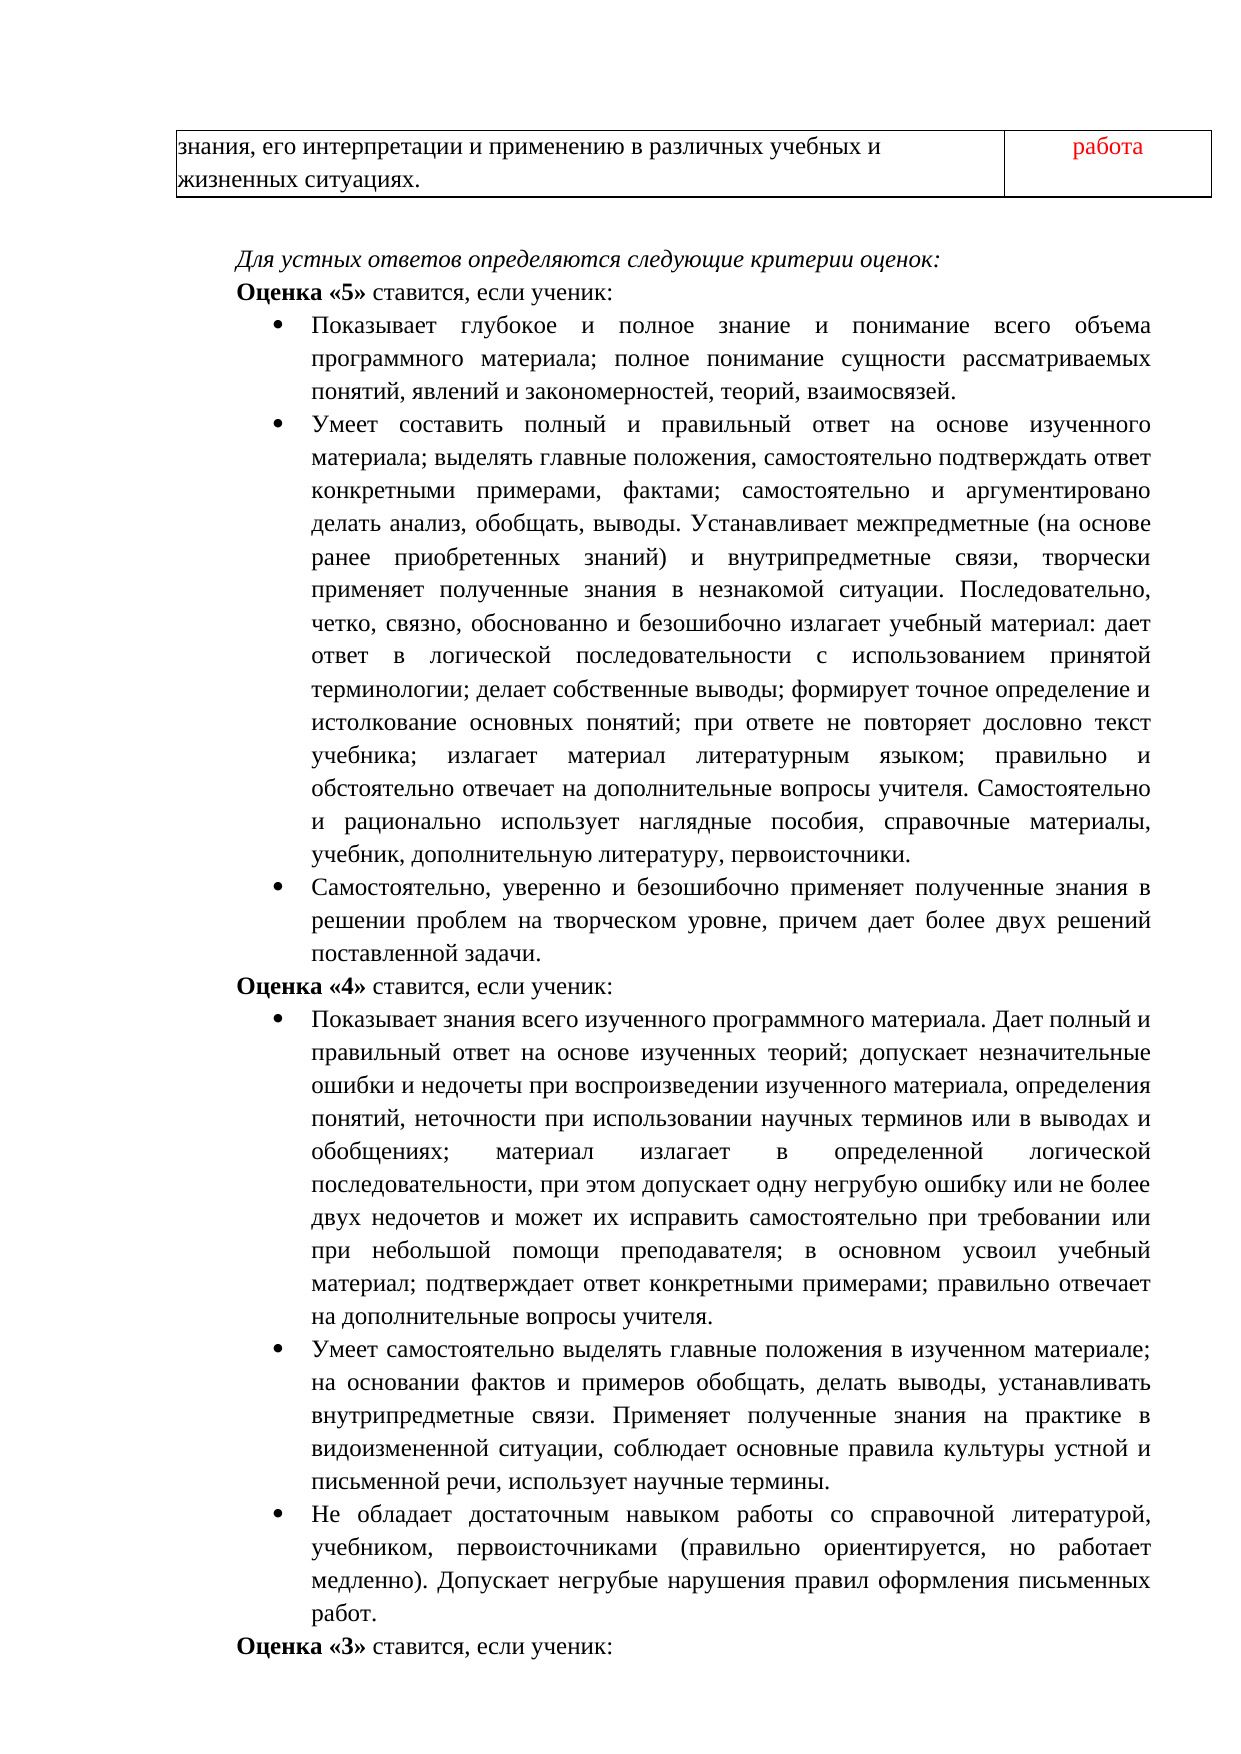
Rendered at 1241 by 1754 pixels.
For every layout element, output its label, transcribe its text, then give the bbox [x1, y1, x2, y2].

text Оценка «4» ставится, если ученик: [177, 971, 1152, 999]
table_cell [177, 131, 1004, 196]
list Умеет составить полный и правильный ответ на основе изученного материала; выделять главные положения, самостоятельно подтверждать ответ конкретными примерами, фактами; самостоятельно и аргументировано делать анализ, обобщать, выводы. Устанавливает межпредметные (на основе ранее приобретенных знаний) и внутрипредметные связи, творчески применяет полученные знания в незнакомой ситуации. Последовательно, четко, связно, обоснованно и безошибочно излагает учебный материал: дает ответ в логической последовательности с использованием принятой терминологии; делает собственные выводы; формирует точное определение и истолкование основных понятий; при ответе не повторяет дословно текст учебника; излагает материал литературным языком; правильно и обстоятельно отвечает на дополнительные вопросы учителя. Самостоятельно и рационально использует наглядные пособия, справочные материалы, учебник, дополнительную литературу, первоисточники. [274, 409, 1152, 867]
list Не обладает достаточным навыком работы со справочной литературой, учебником, первоисточниками (правильно ориентируется, но работает медленно). Допускает негрубые нарушения правил оформления письменных работ. [274, 1499, 1152, 1627]
list Умеет самостоятельно выделять главные положения в изученном материале; на основании фактов и примеров обобщать, делать выводы, устанавливать внутрипредметные связи. Применяет полученные знания на практике в видоизмененной ситуации, соблюдает основные правила культуры устной и письменной речи, использует научные термины. [274, 1334, 1152, 1495]
list Показывает глубокое и полное знание и понимание всего объема программного материала; полное понимание сущности рассматриваемых понятий, явлений и закономерностей, теорий, взаимосвязей. [274, 310, 1152, 405]
text Для устных ответов определяются следующие критерии оценок: [177, 244, 1152, 273]
text Оценка «3» ставится, если ученик: [177, 1631, 1152, 1660]
list Самостоятельно, уверенно и безошибочно применяет полученные знания в решении проблем на творческом уровне, причем дает более двух решений поставленной задачи. [274, 872, 1152, 967]
table_cell Письменная работа [1005, 131, 1211, 196]
list Показывает знания всего изученного программного материала. Дает полный и правильный ответ на основе изученных теорий; допускает незначительные ошибки и недочеты при воспроизведении изученного материала, определения понятий, неточности при использовании научных терминов или в выводах и обобщениях; материал излагает в определенной логической последовательности, при этом допускает одну негрубую ошибку или не более двух недочетов и может их исправить самостоятельно при требовании или при небольшой помощи преподавателя; в основном усвоил учебный материал; подтверждает ответ конкретными примерами; правильно отвечает на дополнительные вопросы учителя. [274, 1004, 1152, 1330]
text Оценка «5» ставится, если ученик: [177, 277, 1152, 306]
